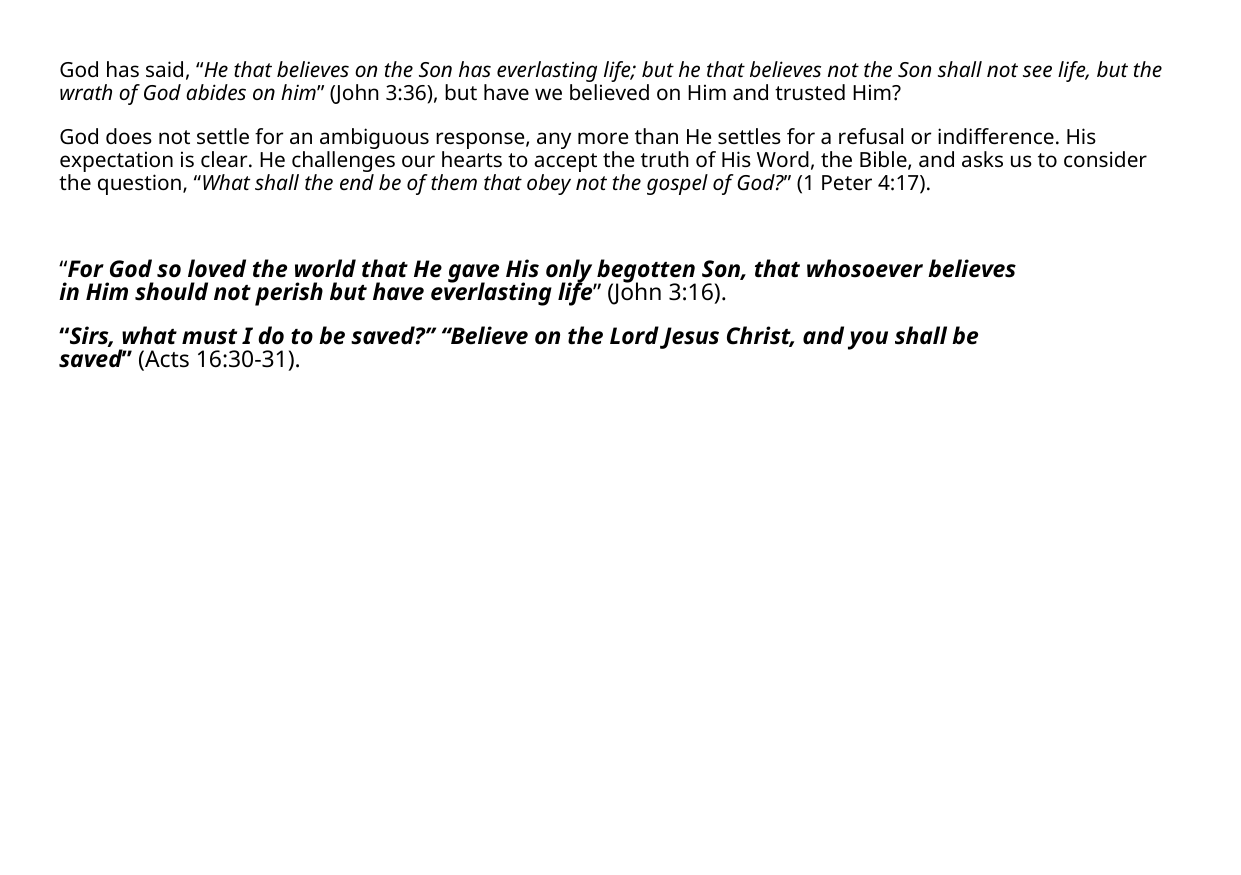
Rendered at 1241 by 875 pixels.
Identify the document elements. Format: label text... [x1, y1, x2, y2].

text God does not settle for an ambiguous response, any more than He settles for a refusal or indifference. His expectation is clear. He challenges our hearts to accept the truth of His Word, the Bible, and asks us to consider the question, “What shall the end be of them that obey not the gospel of God?” (1 Peter 4:17). [59, 126, 1181, 194]
text God has said, “He that believes on the Son has everlasting life; but he that believes not the Son shall not see life, but the wrath of God abides on him” (John 3:36), but have we believed on Him and trusted Him? [59, 59, 1181, 105]
text “Sirs, what must I do to be saved?” “Believe on the Lord Jesus Christ, and you shall be saved” (Acts 16:30-31). [59, 326, 1033, 372]
text “For God so loved the world that He gave His only begotten Son, that whosoever believes in Him should not perish but have everlasting life” (John 3:16). [59, 259, 1033, 305]
